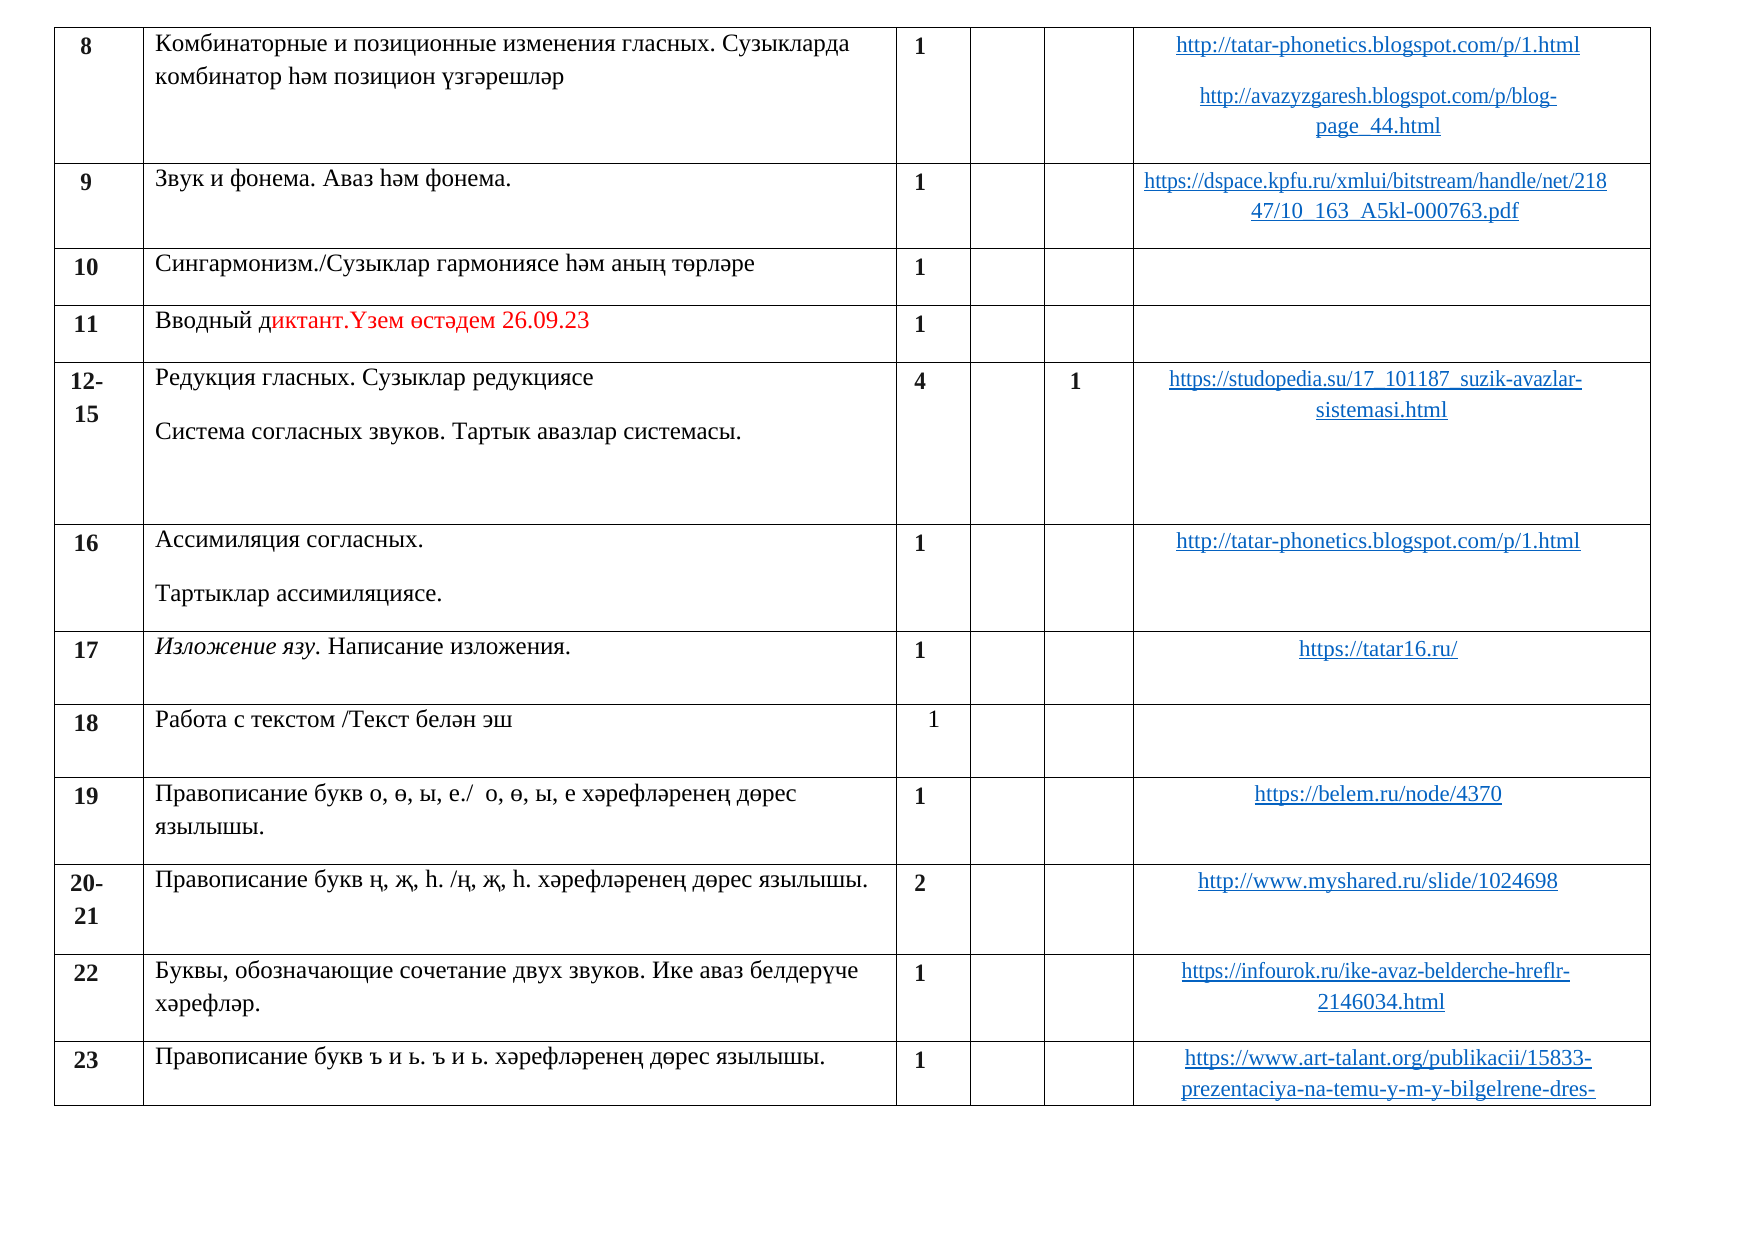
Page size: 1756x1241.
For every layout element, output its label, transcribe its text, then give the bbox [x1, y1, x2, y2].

table_cell http://www.myshared.ru/slide/1024698 [1134, 865, 1650, 954]
table_cell [1045, 249, 1133, 304]
table_cell 23 [55, 1042, 143, 1104]
table_cell 1 [897, 705, 970, 777]
table_cell [971, 705, 1044, 777]
table_cell Правописание букв ң, җ, һ. /ң, җ, һ. хәрефләренең дөрес язылышы. [144, 865, 896, 954]
table_cell [1045, 1042, 1133, 1104]
table_header 8 [55, 28, 143, 163]
table_cell Ассимиляция согласных. Тартыклар ассимиляциясе. [144, 525, 896, 631]
table_cell 1 [897, 632, 970, 704]
table_cell https://dspace.kpfu.ru/xmlui/bitstream/handle/net/218 47/10_163_A5kl-000763.pdf [1134, 164, 1650, 248]
table_cell https://belem.ru/node/4370 [1134, 778, 1650, 864]
table_cell [971, 306, 1044, 362]
table_cell 1 [897, 778, 970, 864]
table_cell [971, 525, 1044, 631]
table_cell [971, 249, 1044, 304]
table_cell [971, 632, 1044, 704]
table_cell [971, 363, 1044, 523]
table_cell https://infourok.ru/ike-avaz-belderche-hreflr- 2146034.html [1134, 955, 1650, 1041]
table_cell 10 [55, 249, 143, 304]
table_cell 22 [55, 955, 143, 1041]
table_cell 20- 21 [55, 865, 143, 954]
table_cell [1045, 705, 1133, 777]
table_cell https://studopedia.su/17_101187_suzik-avazlar- sistemasi.html [1134, 363, 1650, 523]
table_cell Буквы, обозначающие сочетание двух звуков. Ике аваз белдерүче хәрефләр. [144, 955, 896, 1041]
table_cell http://tatar-phonetics.blogspot.com/p/1.html [1134, 525, 1650, 631]
table_cell 1 [897, 249, 970, 304]
table_cell [1045, 164, 1133, 248]
table_cell [1045, 306, 1133, 362]
table_cell 1 [897, 1042, 970, 1104]
table_cell [1045, 865, 1133, 954]
table_header [1045, 28, 1133, 163]
table_cell 9 [55, 164, 143, 248]
table_cell [971, 164, 1044, 248]
table_cell Редукция гласных. Сузыклар редукциясе Система согласных звуков. Тартык авазлар системасы. [144, 363, 896, 523]
table_cell [1045, 525, 1133, 631]
table_cell [971, 778, 1044, 864]
table_cell Вводный диктант.Үзем өстәдем 26.09.23 [144, 306, 896, 362]
table_cell [1134, 306, 1650, 362]
table_cell Правописание букв о, ө, ы, е./ о, ө, ы, е хәрефләренең дөрес язылышы. [144, 778, 896, 864]
table_cell 2 [897, 865, 970, 954]
table_header Комбинаторные и позиционные изменения гласных. Сузыкларда комбинатор һәм позицион үзгәрешләр [144, 28, 896, 163]
table_cell Звук и фонема. Аваз һәм фонема. [144, 164, 896, 248]
table_cell 1 [897, 306, 970, 362]
table_header [971, 28, 1044, 163]
table_cell [971, 955, 1044, 1041]
table_cell 4 [897, 363, 970, 523]
table_cell [1045, 778, 1133, 864]
table_cell [971, 1042, 1044, 1104]
table_cell [1134, 705, 1650, 777]
table_cell 1 [897, 525, 970, 631]
table_cell 1 [897, 955, 970, 1041]
table_cell [1045, 955, 1133, 1041]
table_header http://tatar-phonetics.blogspot.com/p/1.html http://avazyzgaresh.blogspot.com/p/blog- page_44.html [1134, 28, 1650, 163]
table_cell [971, 865, 1044, 954]
table_cell https://tatar16.ru/ [1134, 632, 1650, 704]
table_cell 18 [55, 705, 143, 777]
table_cell 11 [55, 306, 143, 362]
table_cell 19 [55, 778, 143, 864]
table_cell 16 [55, 525, 143, 631]
table_cell [1134, 249, 1650, 304]
table_cell Изложение язу. Написание изложения. [144, 632, 896, 704]
table_cell 1 [1045, 363, 1133, 523]
table_header 1 [897, 28, 970, 163]
table_cell https://www.art-talant.org/publikacii/15833- prezentaciya-na-temu-y-m-y-bilgelrene-dres- [1134, 1042, 1650, 1104]
table_cell 17 [55, 632, 143, 704]
table_cell 1 [897, 164, 970, 248]
table_cell Сингармонизм./Сузыклар гармониясе һәм аның төрләре [144, 249, 896, 304]
table_cell Работа с текстом /Текст белән эш [144, 705, 896, 777]
table_cell Правописание букв ъ и ь. ъ и ь. хәрефләренең дөрес язылышы. [144, 1042, 896, 1104]
table_cell 12- 15 [55, 363, 143, 523]
table_cell [1045, 632, 1133, 704]
